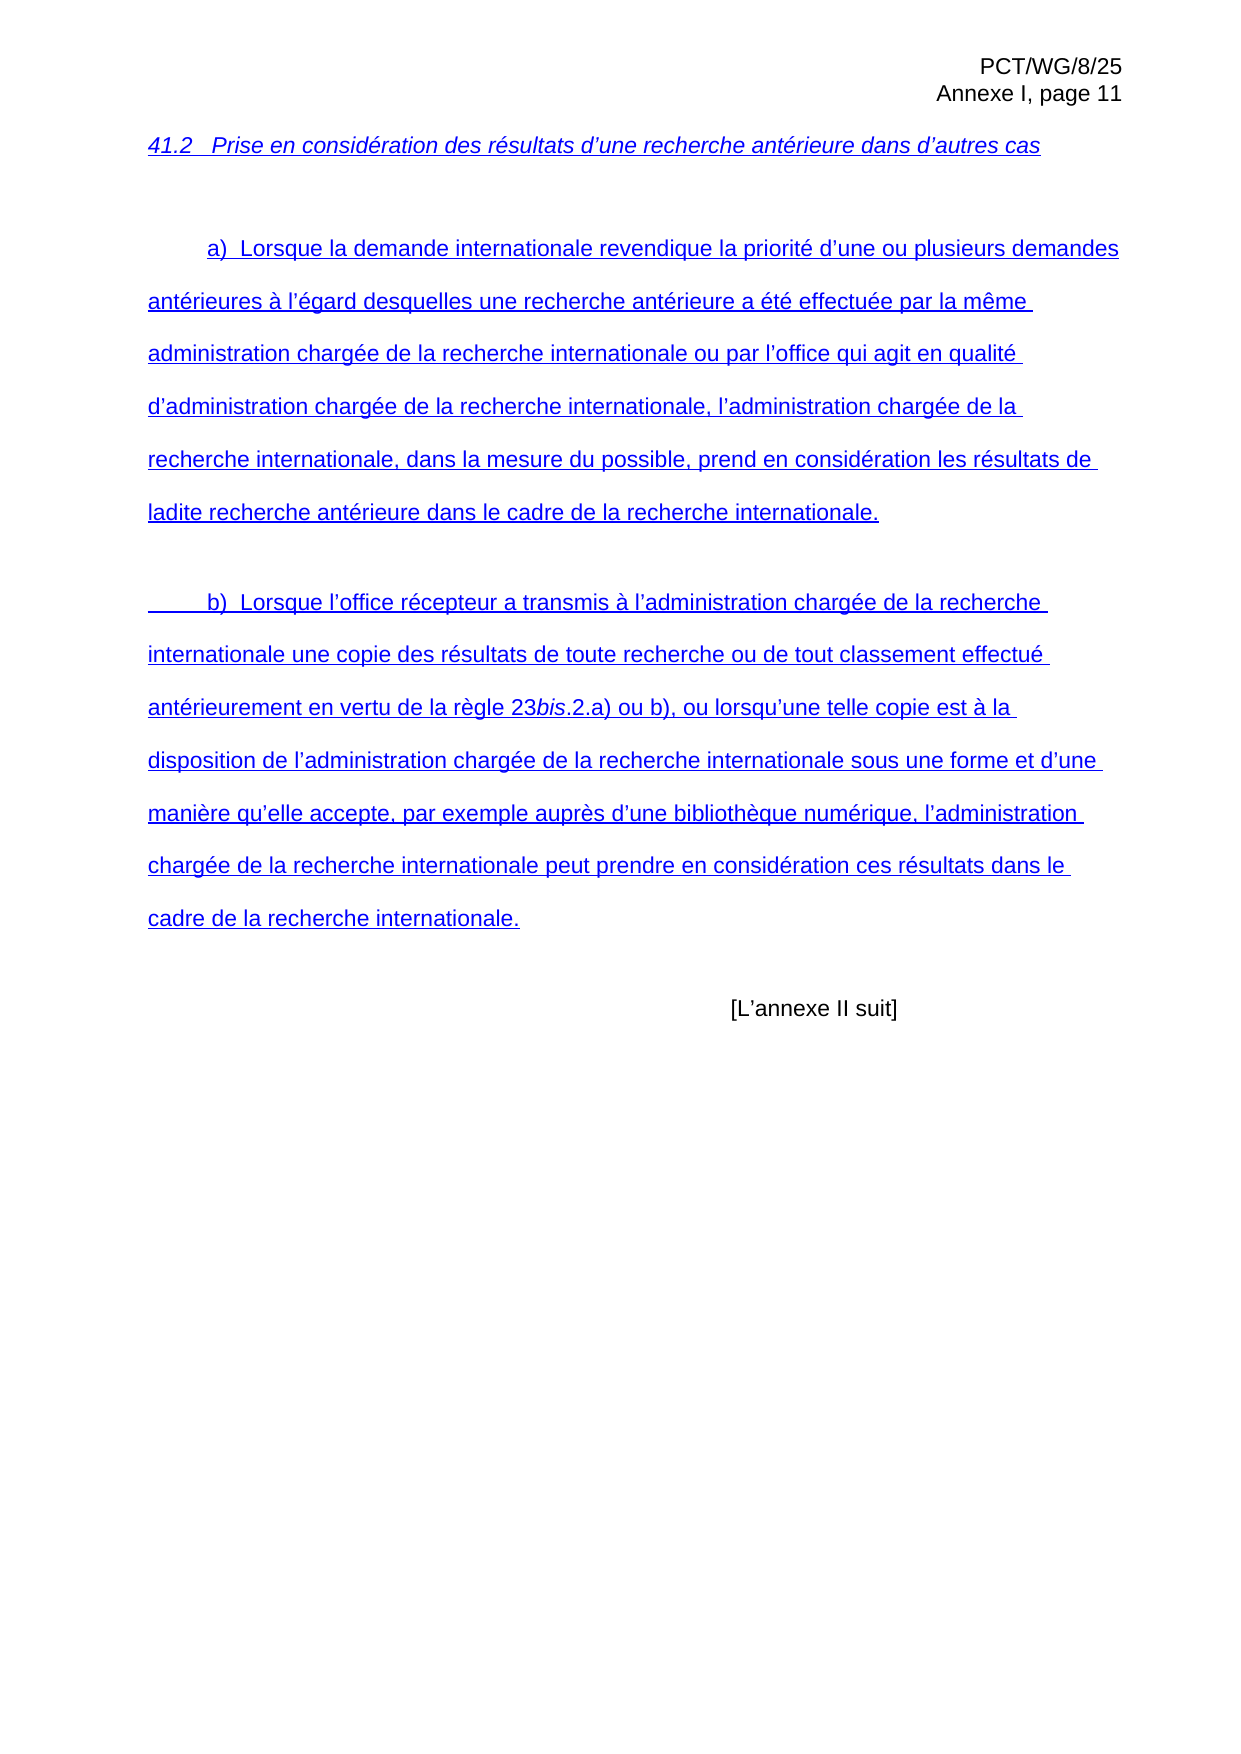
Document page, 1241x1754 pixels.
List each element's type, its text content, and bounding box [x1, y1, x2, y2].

text a) Lorsque la demande internationale revendique la priorité d’une ou plusieurs demandes antérieures à l’égard desquelles une recherche antérieure a été effectuée par la même administration chargée de la recherche internationale ou par l’office qui agit en qualité d’administration chargée de la recherche internationale, l’administration chargée de la recherche internationale, dans la mesure du possible, prend en considération les résultats de ladite recherche antérieure dans le cadre de la recherche internationale. [148, 235, 1122, 525]
text 41.2 Prise en considération des résultats d’une recherche antérieure dans d’autres cas [148, 132, 1122, 158]
text [L’annexe II suit] [724, 995, 1122, 1021]
text b) Lorsque l’office récepteur a transmis à l’administration chargée de la recherche internationale une copie des résultats de toute recherche ou de tout classement effectué antérieurement en vertu de la règle 23bis.2.a) ou b), ou lorsqu’une telle copie est à la disposition de l’administration chargée de la recherche internationale sous une forme et d’une manière qu’elle accepte, par exemple auprès d’une bibliothèque numérique, l’administration chargée de la recherche internationale peut prendre en considération ces résultats dans le cadre de la recherche internationale. [148, 589, 1122, 931]
